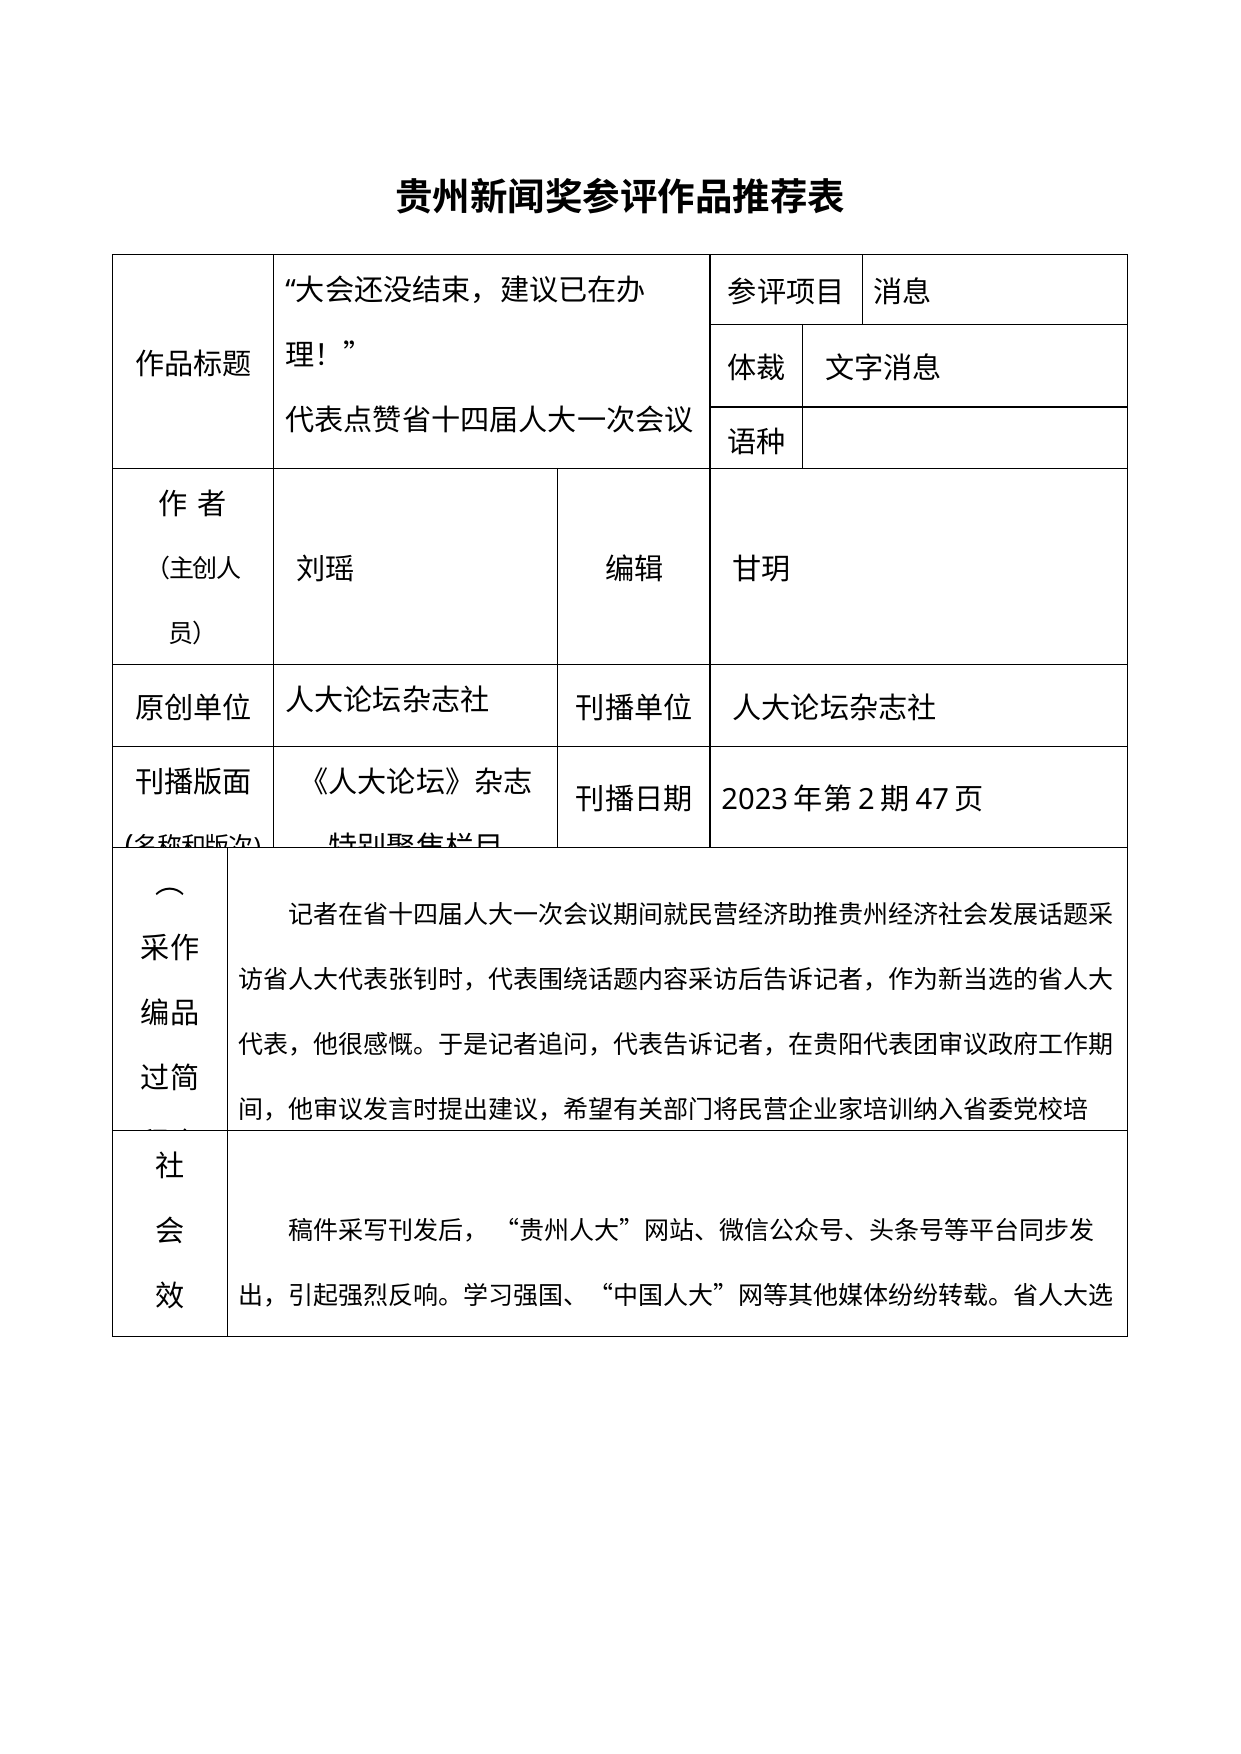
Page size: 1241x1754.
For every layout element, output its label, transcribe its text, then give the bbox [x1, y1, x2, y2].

table_cell 刊播单位 [558, 665, 709, 746]
table_header 消息 [863, 255, 1127, 324]
table_cell 刘瑶 [274, 469, 557, 664]
table_cell 语种 [711, 408, 802, 468]
table_cell 刊播日期 [558, 747, 709, 847]
table_cell 甘玥 [711, 469, 1127, 664]
table_cell 记者在省十四届人大一次会议期间就民营经济助推贵州经济社会发展话题采访省人大代表张钊时，代表围绕话题内容采访后告诉记者，作为新当选的省人大代表，他很感慨。于是记者追问，代表告诉记者，在贵阳代表团审议政府工作期间，他审议发言时提出建议，希望有关部门将民营企业家培训纳入省委党校培训。建议提出第二天相关部门就联系他，告知建议已经开始着手办理。他表示第一次履职就感受到了代表建议办理的速度与效率，于是，记者及时采写出此条消息。 [228, 848, 1127, 1130]
text 贵州新闻奖参评作品推荐表 [187, 162, 1053, 227]
table_cell 人大论坛杂志社 [711, 665, 1127, 746]
table_cell 编辑 [558, 469, 709, 664]
table_header 作品标题 [113, 255, 273, 468]
table_cell 作 者 （主创人员） [113, 469, 273, 664]
table_cell 稿件采写刊发后， “贵州人大”网站、微信公众号、头条号等平台同步发出，引起强烈反响。学习强国、“中国人大”网等其他媒体纷纷转载。省人大选任联委的同志看到此篇稿件后表示稿子采写及时，能很好的反映出代表在会议期间的履职成果，体现了对代表主体地位的充分肯定，对代表意见办理的高度重视。 [228, 1131, 1127, 1336]
table_cell ︵ 采作 编品 过简 程介 ︶ [113, 848, 227, 1130]
table_cell 原创单位 [113, 665, 273, 746]
table_cell 体裁 [711, 325, 802, 406]
table_cell 社 会 效 果 [113, 1131, 227, 1336]
table_cell 《人大论坛》杂志 特别聚焦栏目 [274, 747, 557, 847]
table_cell [803, 408, 1127, 468]
table_cell 人大论坛杂志社 [274, 665, 557, 746]
table_cell 刊播版面(名称和版次) [113, 747, 273, 847]
table_header 参评项目 [711, 255, 862, 324]
table_header “大会还没结束，建议已在办理！” 代表点赞省十四届人大一次会议期间“闪回复” [274, 255, 709, 468]
table_cell 2023年第2期47页 [711, 747, 1127, 847]
table_cell 文字消息 [803, 325, 1127, 406]
